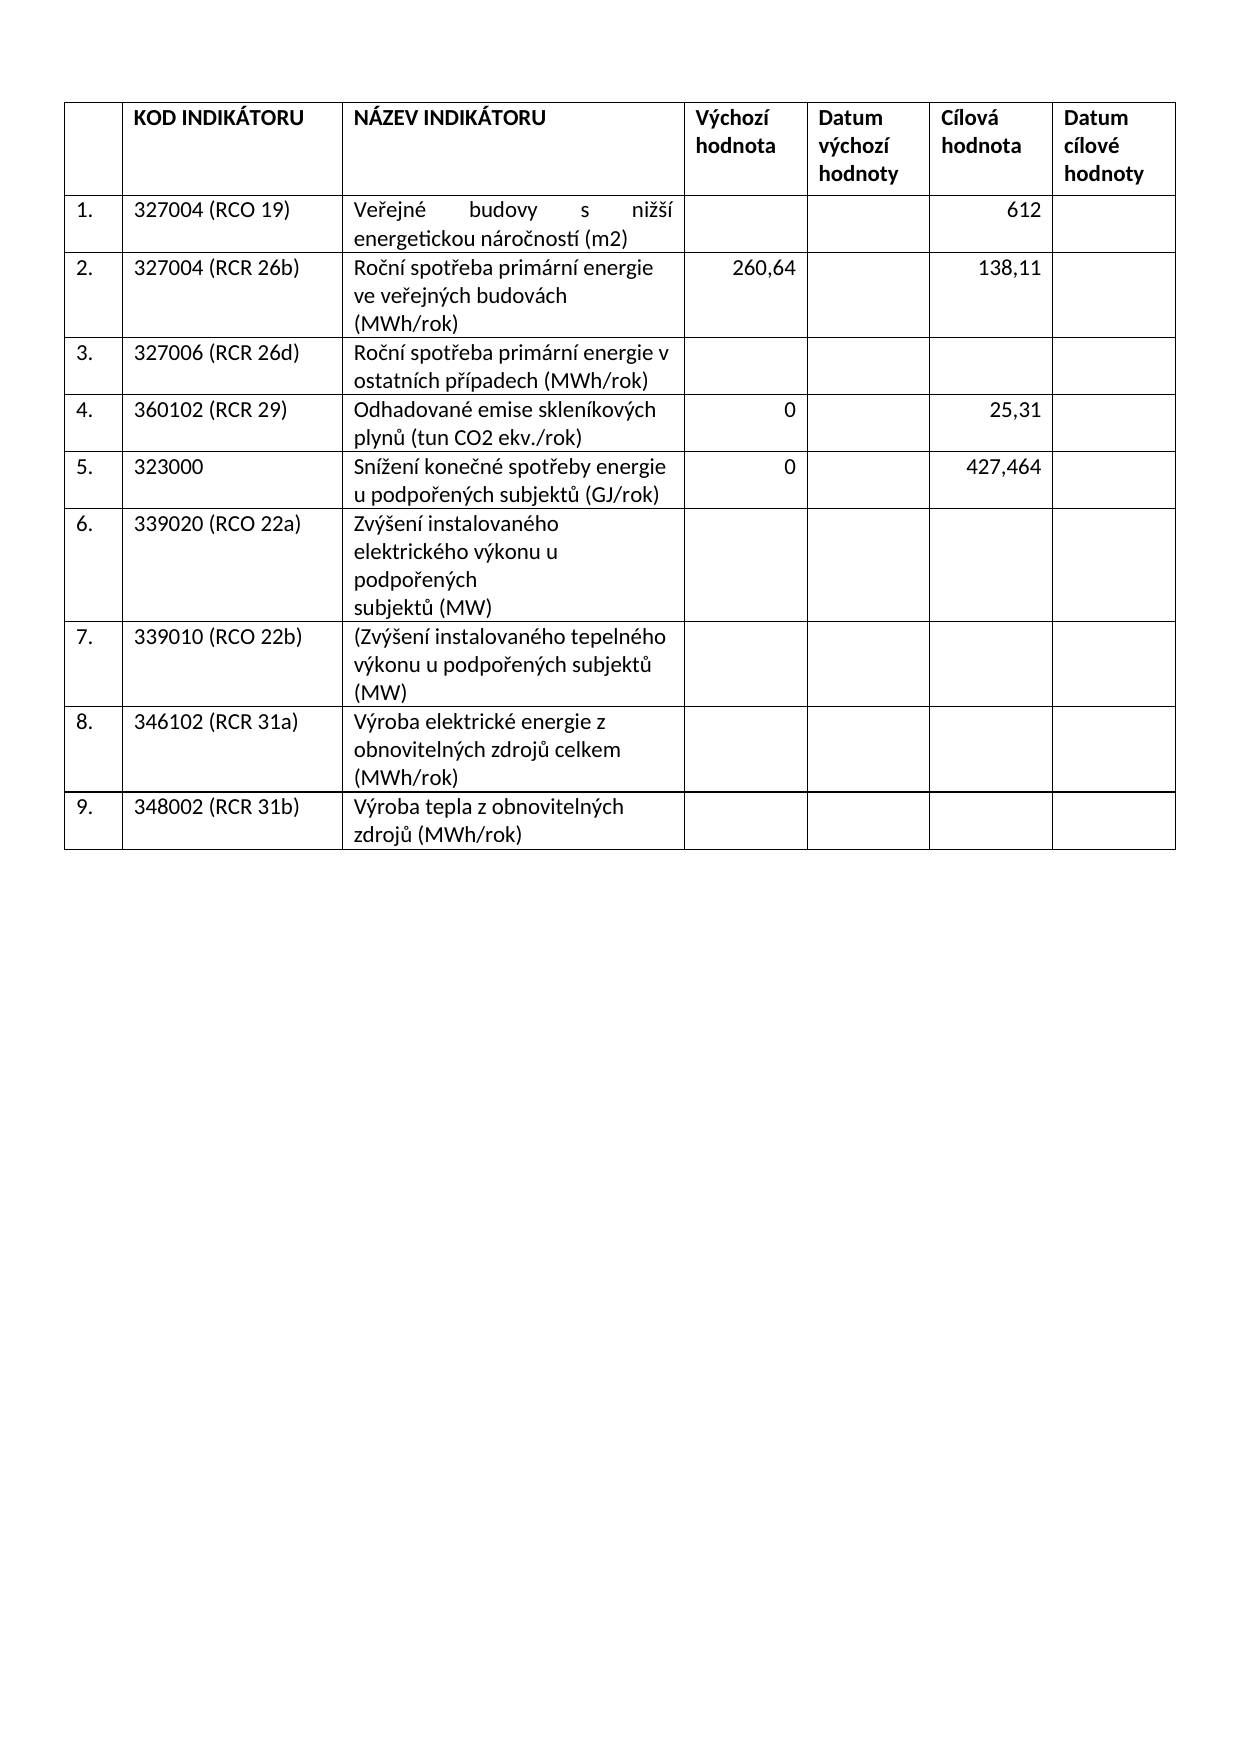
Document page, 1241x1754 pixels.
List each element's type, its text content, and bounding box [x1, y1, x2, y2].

table_cell [930, 509, 1052, 621]
table_cell 348002 (RCR 31b) [123, 793, 342, 848]
table_cell [685, 509, 807, 621]
table_cell 1. [65, 196, 122, 252]
table_cell 7. [65, 622, 122, 706]
table_cell [930, 338, 1052, 394]
table_cell [808, 253, 929, 337]
table_header název indikátoru [343, 103, 684, 194]
table_cell 2. [65, 253, 122, 337]
table_cell 427,464 [930, 452, 1052, 508]
table_cell [808, 338, 929, 394]
table_cell Výroba tepla z obnovitelných zdrojů (MWh/rok) [343, 793, 684, 848]
table_header Datum výchozí hodnoty [808, 103, 929, 194]
table_cell 4. [65, 395, 122, 451]
table_cell 8. [65, 707, 122, 791]
table_cell 9. [65, 793, 122, 848]
table_cell Snížení konečné spotřeby energie u podpořených subjektů (GJ/rok) [343, 452, 684, 508]
table_cell 327004 (RCR 26b) [123, 253, 342, 337]
table_cell 25,31 [930, 395, 1052, 451]
table_cell [1053, 509, 1175, 621]
table_cell 612 [930, 196, 1052, 252]
table_cell 360102 (RCR 29) [123, 395, 342, 451]
table_cell [1053, 707, 1175, 791]
table_cell 138,11 [930, 253, 1052, 337]
table_cell Zvýšení instalovaného elektrického výkonu u podpořených subjektů (MW) [343, 509, 684, 621]
table_cell 327004 (RCO 19) [123, 196, 342, 252]
table_cell 5. [65, 452, 122, 508]
table_cell [808, 509, 929, 621]
table_cell (Zvýšení instalovaného tepelného výkonu u podpořených subjektů (MW) [343, 622, 684, 706]
table_cell [1053, 793, 1175, 848]
table_cell [930, 622, 1052, 706]
table_header [65, 103, 122, 194]
table_cell [685, 338, 807, 394]
table_cell [1053, 622, 1175, 706]
table_cell 6. [65, 509, 122, 621]
table_cell Roční spotřeba primární energie v ostatních případech (MWh/rok) [343, 338, 684, 394]
table_cell [1053, 395, 1175, 451]
table_cell [1053, 338, 1175, 394]
table_cell [808, 707, 929, 791]
table_cell Roční spotřeba primární energie ve veřejných budovách (MWh/rok) [343, 253, 684, 337]
table_cell 260,64 [685, 253, 807, 337]
table_cell [808, 793, 929, 848]
table_header Cílová hodnota [930, 103, 1052, 194]
table_cell [808, 622, 929, 706]
table_cell 339020 (RCO 22a) [123, 509, 342, 621]
table_cell 3. [65, 338, 122, 394]
table_cell [1053, 253, 1175, 337]
table_cell Veřejné budovy s nižší energetickou náročností (m2) [343, 196, 684, 252]
table_cell [808, 452, 929, 508]
table_cell Výroba elektrické energie z obnovitelných zdrojů celkem (MWh/rok) [343, 707, 684, 791]
table_cell 323000 [123, 452, 342, 508]
table_cell [685, 622, 807, 706]
table_cell [1053, 196, 1175, 252]
table_cell Odhadované emise skleníkových plynů (tun CO2 ekv./rok) [343, 395, 684, 451]
table_cell [685, 793, 807, 848]
table_cell 346102 (RCR 31a) [123, 707, 342, 791]
table_cell [930, 707, 1052, 791]
table_header Datum cílové hodnoty [1053, 103, 1175, 194]
table_cell 0 [685, 395, 807, 451]
table_header Výchozí hodnota [685, 103, 807, 194]
table_header kod indikátoru [123, 103, 342, 194]
table_cell [808, 395, 929, 451]
table_cell [808, 196, 929, 252]
table_cell 0 [685, 452, 807, 508]
table_cell [685, 196, 807, 252]
table_cell [685, 707, 807, 791]
table_cell [930, 793, 1052, 848]
table_cell 339010 (RCO 22b) [123, 622, 342, 706]
table_cell 327006 (RCR 26d) [123, 338, 342, 394]
table_cell [1053, 452, 1175, 508]
